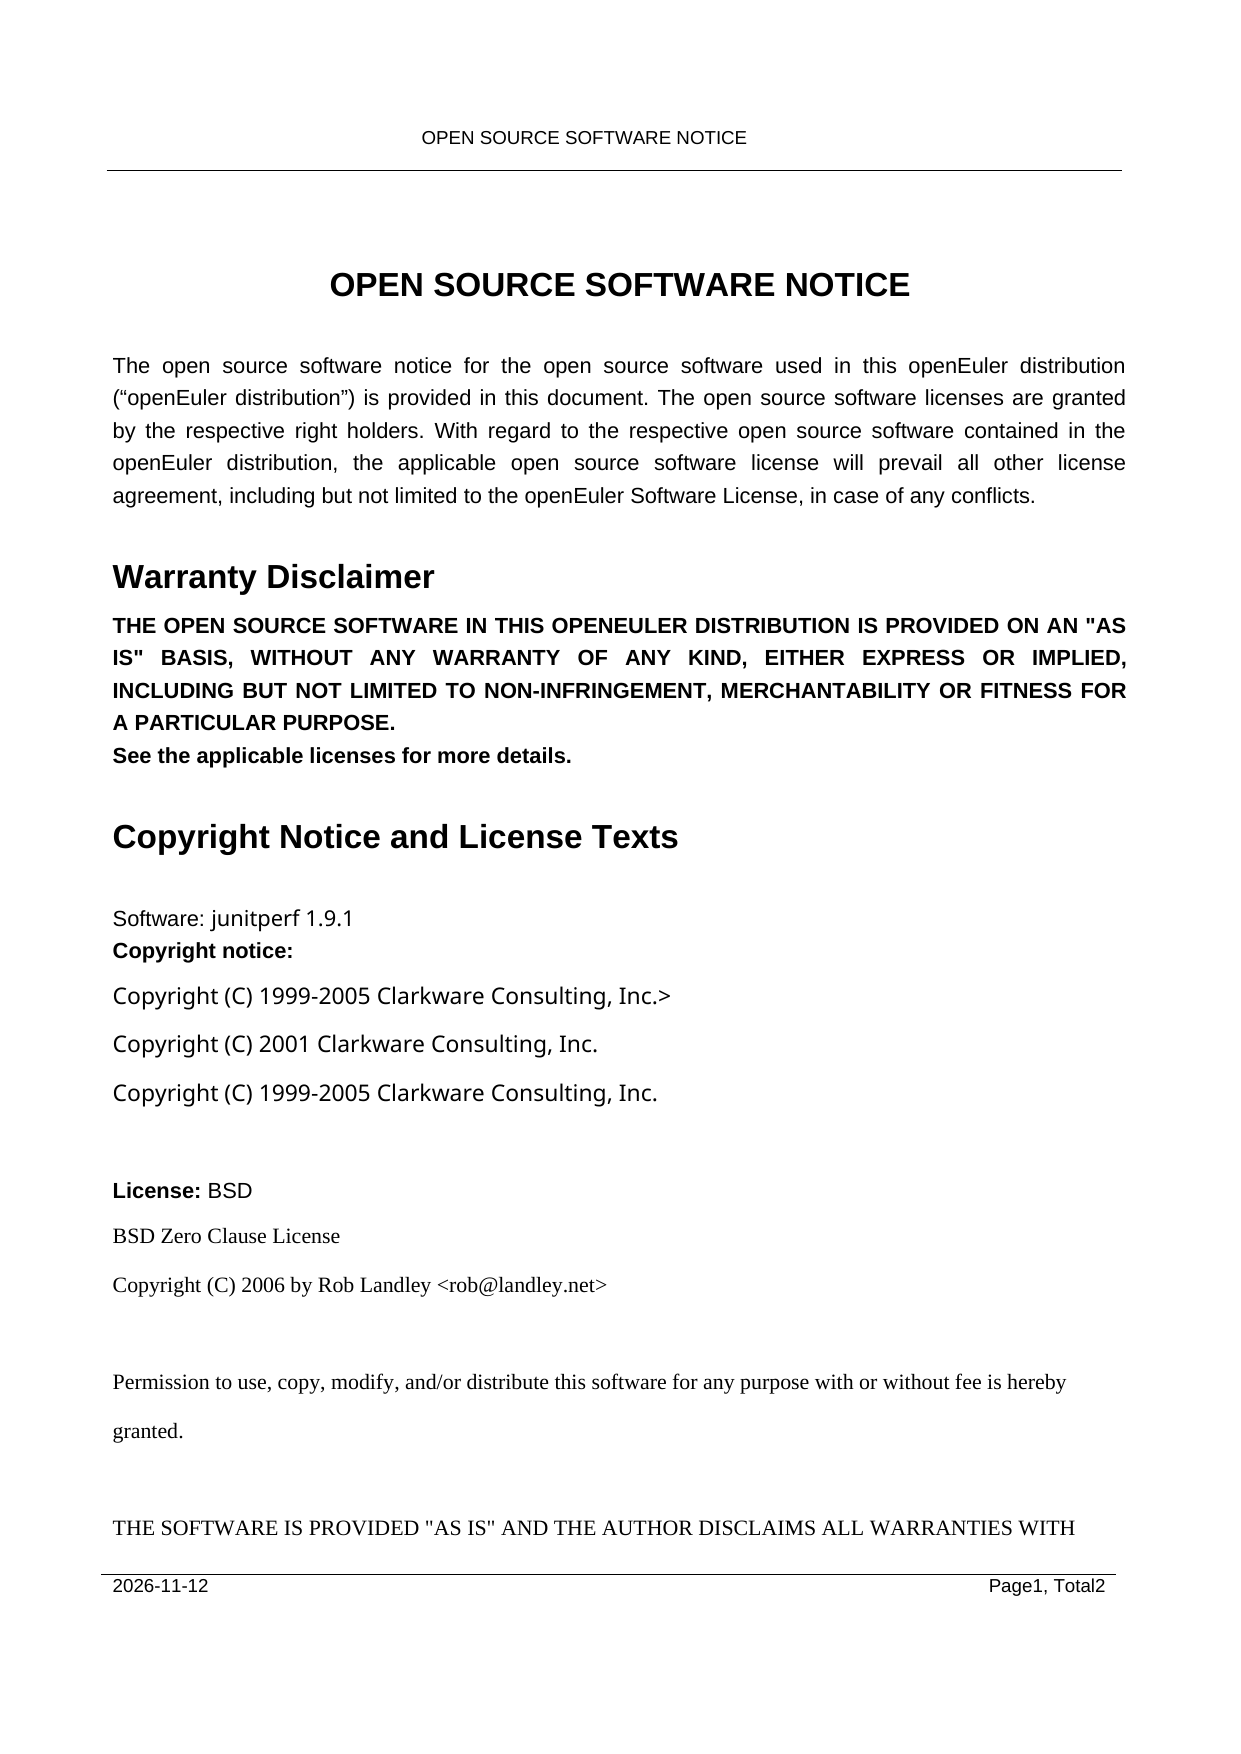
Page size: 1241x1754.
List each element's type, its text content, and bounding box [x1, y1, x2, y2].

text Copyright (C) 1999-2005 Clarkware Consulting, Inc.> Copyright (C) 2001 Clarkware Consulting, Inc. Copyright (C) 1999-2005 Clarkware Consulting, Inc. [112, 979, 1128, 1158]
text The open source software notice for the open source software used in this openEuler distribution (“openEuler distribution”) is provided in this document. The open source software licenses are granted by the respective right holders. With regard to the respective open source software contained in the openEuler distribution, the applicable open source software license will prevail all other license agreement, including but not limited to the openEuler Software License, in case of any conflicts. [112, 349, 1128, 511]
text OPEN SOURCE SOFTWARE NOTICE [112, 251, 1128, 316]
text Copyright Notice and License Texts [112, 804, 1128, 869]
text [112, 1219, 1128, 1544]
text License: BSD [112, 1174, 1128, 1207]
text Software: junitperf 1.9.1 [112, 901, 1128, 934]
text Copyright notice: [112, 934, 1128, 966]
text THE OPEN SOURCE SOFTWARE IN THIS OPENEULER DISTRIBUTION IS PROVIDED ON AN "AS IS" BASIS, WITHOUT ANY WARRANTY OF ANY KIND, EITHER EXPRESS OR IMPLIED, INCLUDING BUT NOT LIMITED TO NON-INFRINGEMENT, MERCHANTABILITY OR FITNESS FOR A PARTICULAR PURPOSE. See the applicable licenses for more details. [112, 609, 1128, 771]
text Warranty Disclaimer [112, 544, 1128, 609]
